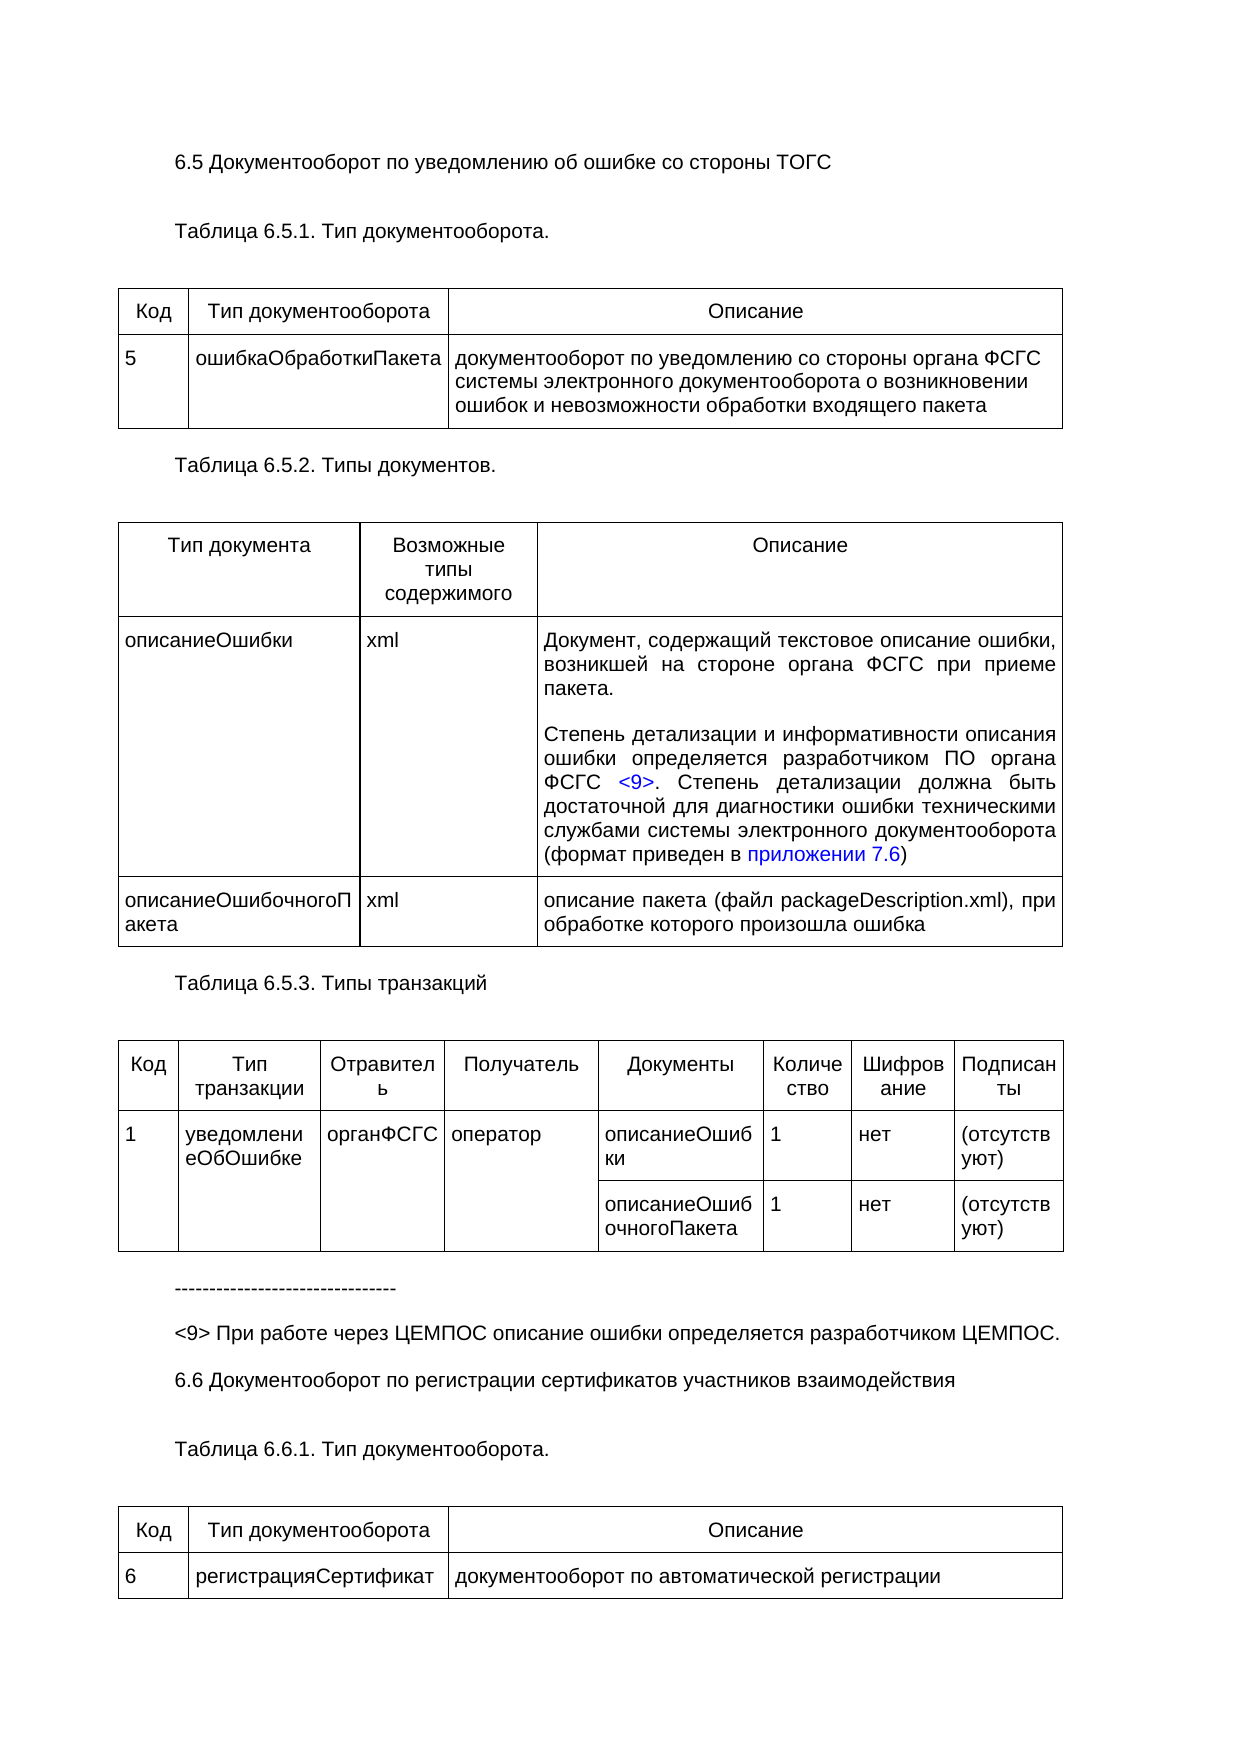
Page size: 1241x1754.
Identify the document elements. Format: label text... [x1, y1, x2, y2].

table_cell Степень детализации и информативности описания ошибки определяется разработчиком ПО органа ФСГС <9>. Степень детализации должна быть достаточной для диагностики ошибки техническими службами системы электронного документооборота (формат приведен в приложении 7.6) [538, 710, 1062, 876]
table_header Описание [538, 523, 1062, 616]
table_header Описание [449, 1507, 1062, 1552]
text 6.5 Документооборот по уведомлению об ошибке со стороны ТОГС [118, 150, 1181, 174]
table_cell нет [852, 1111, 954, 1180]
table_header Получатель [445, 1041, 598, 1110]
text <9> При работе через ЦЕМПОС описание ошибки определяется разработчиком ЦЕМПОС. [118, 1320, 1181, 1344]
table_cell нет [852, 1181, 954, 1251]
text Таблица 6.5.3. Типы транзакций [118, 971, 1181, 995]
table_header Тип транзакции [179, 1041, 320, 1110]
text Таблица 6.5.1. Тип документооборота. [118, 219, 1181, 243]
text Таблица 6.6.1. Тип документооборота. [118, 1437, 1181, 1461]
table_cell описаниеОшибки [599, 1111, 763, 1180]
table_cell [189, 1553, 448, 1598]
table_header Шифрование [852, 1041, 954, 1110]
table_cell 6 [119, 1553, 188, 1598]
table_header Описание [449, 289, 1062, 334]
table_cell (отсутствуют) [955, 1181, 1063, 1251]
table_cell ошибкаОбработкиПакета [189, 335, 448, 428]
table_cell оператор [445, 1111, 598, 1251]
text 6.6 Документооборот по регистрации сертификатов участников взаимодействия [118, 1368, 1181, 1392]
table_header Код [119, 1507, 188, 1552]
table_header Тип документооборота [189, 1507, 448, 1552]
table_header Код [119, 1041, 178, 1110]
text -------------------------------- [118, 1276, 1181, 1299]
table_header Отравитель [321, 1041, 444, 1110]
table_header Документы [599, 1041, 763, 1110]
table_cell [449, 1553, 1062, 1598]
table_cell описание пакета (файл packageDescription.xml), при обработке которого произошла ошибка [538, 877, 1062, 946]
table_header Подписанты [955, 1041, 1063, 1110]
table_cell 1 [764, 1111, 851, 1180]
table_cell описаниеОшибочногоПакета [119, 877, 359, 946]
table_cell описаниеОшибочногоПакета [599, 1181, 763, 1251]
table_cell Документ, содержащий текстовое описание ошибки, возникшей на стороне органа ФСГС при приеме пакета. [538, 617, 1062, 710]
table_cell 1 [764, 1181, 851, 1251]
table_header Код [119, 289, 188, 334]
table_header Возможные типы содержимого [361, 523, 537, 616]
table_header Тип документа [119, 523, 359, 616]
table_cell органФСГС [321, 1111, 444, 1251]
text Таблица 6.5.2. Типы документов. [118, 453, 1181, 477]
table_cell описаниеОшибки [119, 617, 359, 876]
table_cell (отсутствуют) [955, 1111, 1063, 1180]
table_cell xml [361, 877, 537, 946]
table_cell документооборот по уведомлению со стороны органа ФСГС системы электронного документооборота о возникновении ошибок и невозможности обработки входящего пакета [449, 335, 1062, 428]
table_header Тип документооборота [189, 289, 448, 334]
table_cell 5 [119, 335, 188, 428]
table_cell уведомлениеОбОшибке [179, 1111, 320, 1251]
table_header Количество [764, 1041, 851, 1110]
table_cell 1 [119, 1111, 178, 1251]
table_cell xml [361, 617, 537, 876]
